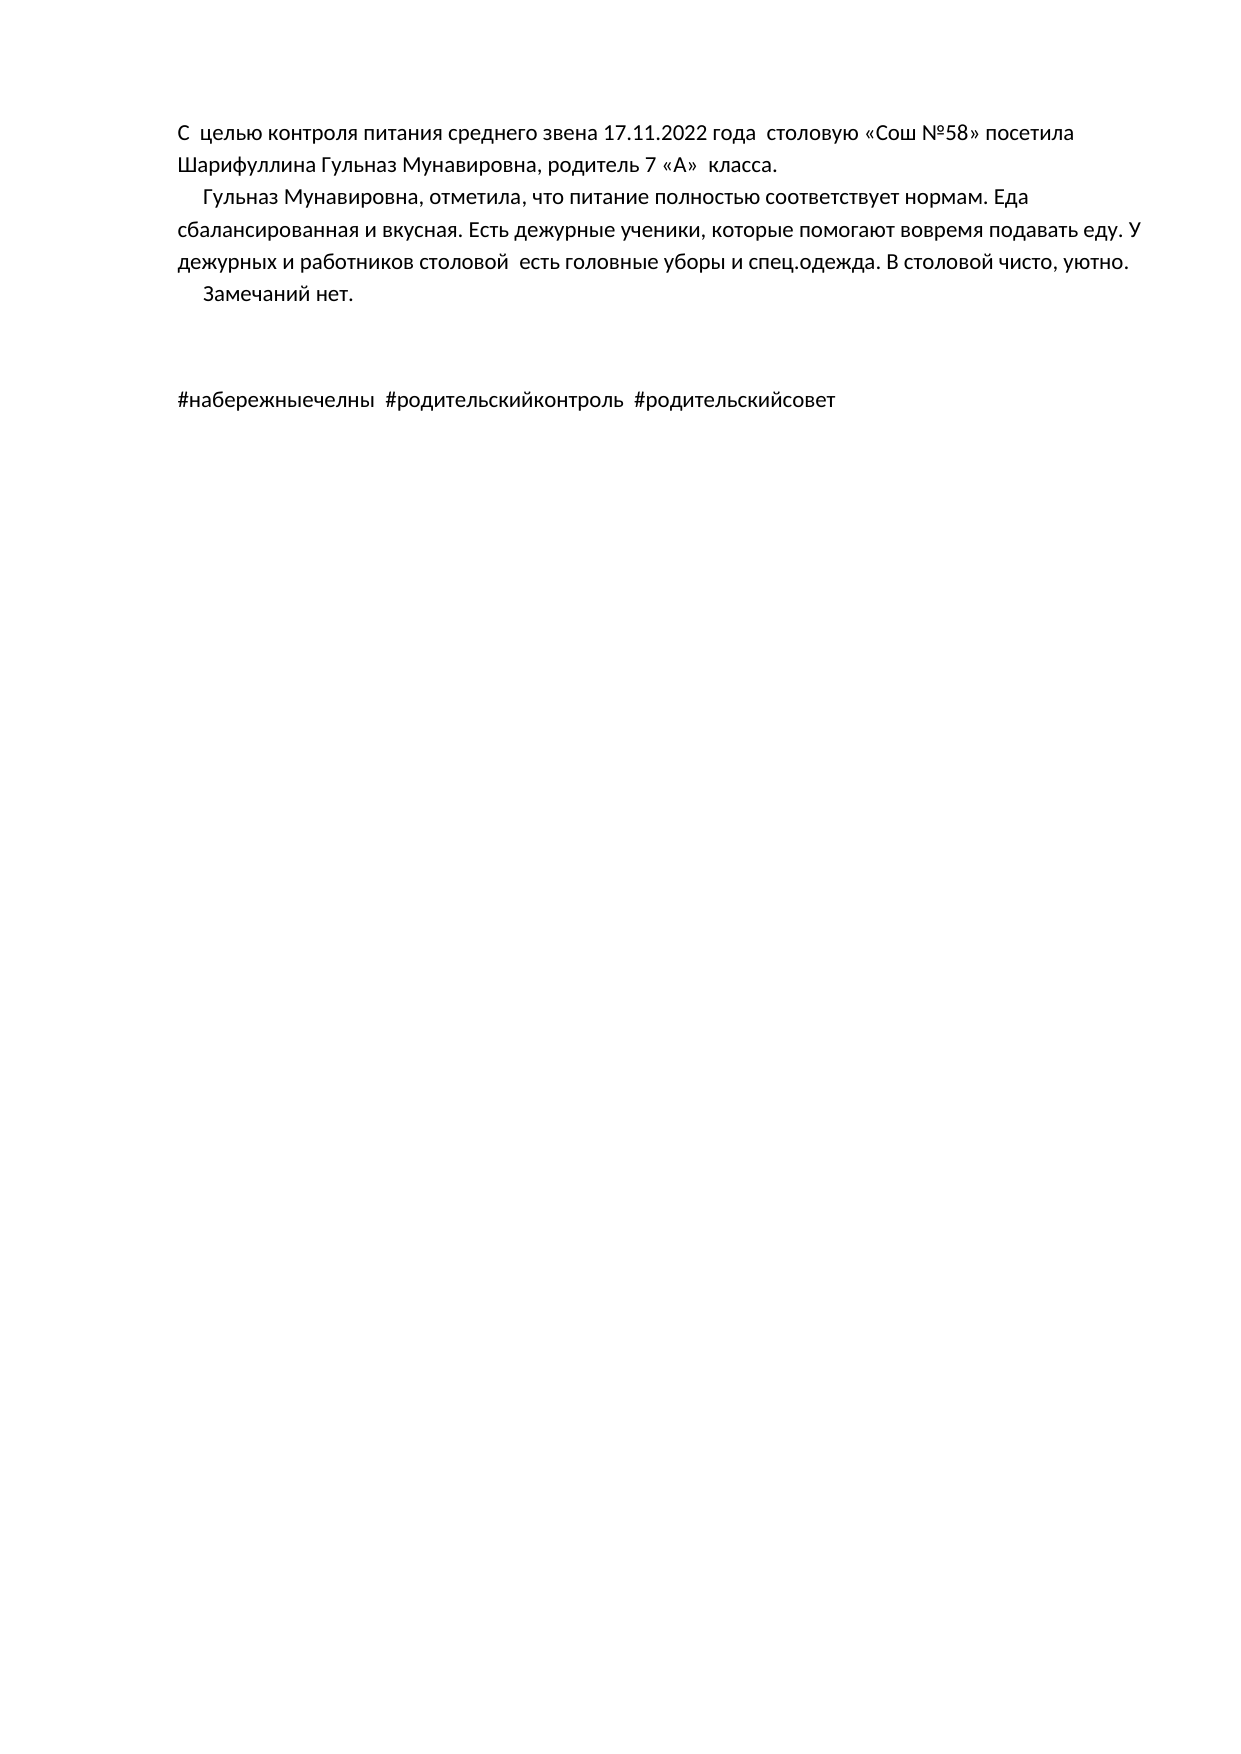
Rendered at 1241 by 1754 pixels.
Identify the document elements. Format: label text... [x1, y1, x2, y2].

text #набережныечелны #родительскийконтроль #родительскийсовет [177, 385, 1152, 413]
text С целью контроля питания среднего звена 17.11.2022 года столовую «Сош №58» посетила Шарифуллина Гульназ Мунавировна, родитель 7 «А» класса. [177, 118, 1152, 178]
text Замечаний нет. [177, 279, 1152, 307]
text Гульназ Мунавировна, отметила, что питание полностью соответствует нормам. Еда сбалансированная и вкусная. Есть дежурные ученики, которые помогают вовремя подавать еду. У дежурных и работников столовой есть головные уборы и спец.одежда. В столовой чисто, уютно. [177, 182, 1152, 275]
